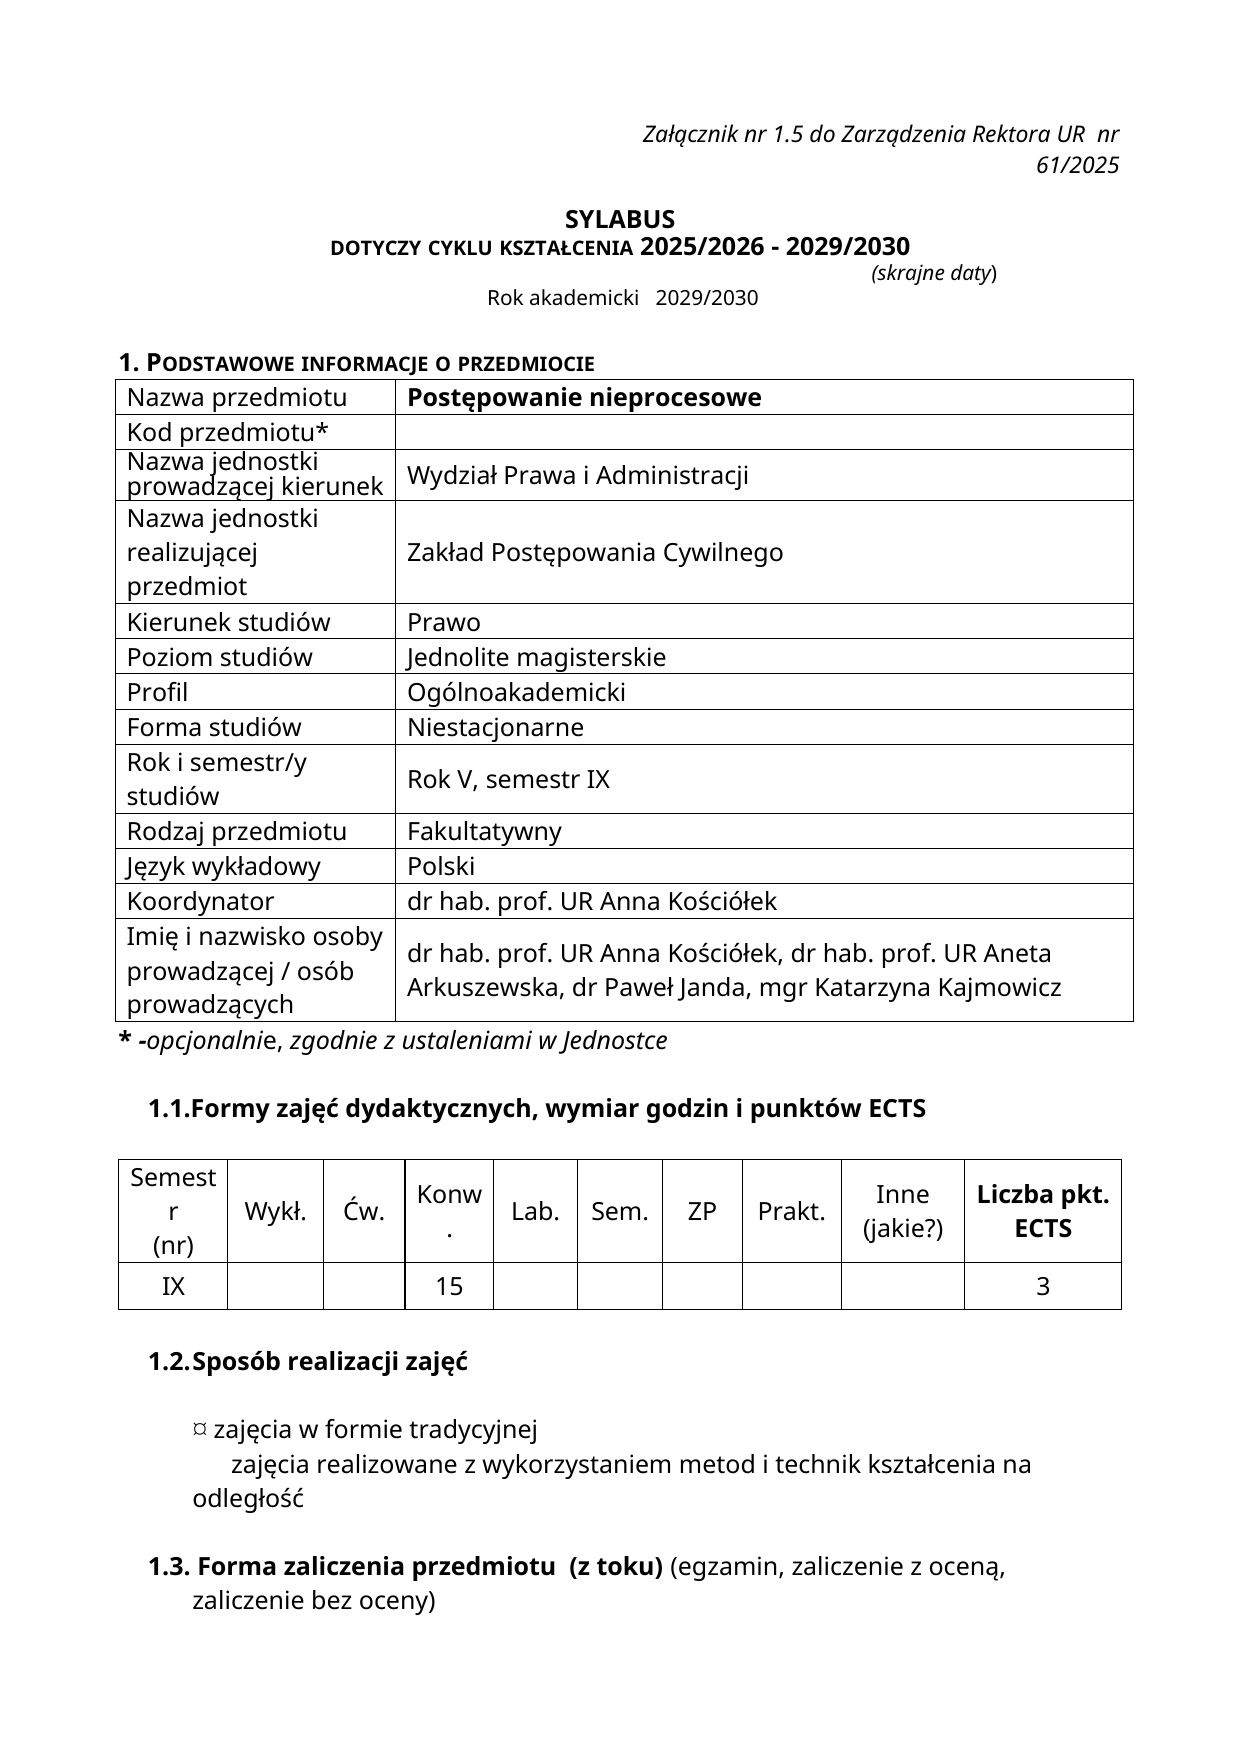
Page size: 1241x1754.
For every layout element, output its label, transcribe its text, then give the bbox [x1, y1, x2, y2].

table_cell Kierunek studiów [116, 604, 395, 638]
table_header Liczba pkt. ECTS [965, 1160, 1121, 1262]
table_cell [396, 415, 1133, 449]
table_header Nazwa przedmiotu [116, 380, 395, 414]
table_cell Profil [116, 674, 395, 708]
text * -opcjonalnie, zgodnie z ustaleniami w Jednostce [118, 1022, 1122, 1056]
table_cell Koordynator [116, 884, 395, 918]
table_cell [842, 1263, 964, 1309]
table_cell Polski [396, 849, 1133, 883]
table_cell [743, 1263, 841, 1309]
text zajęcia w formie tradycyjnej [192, 1412, 1122, 1446]
text SYLABUS [118, 201, 1122, 236]
text Załącznik nr 1.5 do Zarządzenia Rektora UR nr 61/2025 [118, 118, 1122, 181]
text Rok akademicki 2029/2030 [118, 286, 1122, 311]
table_header Konw. [406, 1160, 493, 1262]
table_cell Prawo [396, 604, 1133, 638]
table_header Prakt. [743, 1160, 841, 1262]
table_header Semestr (nr) [119, 1160, 227, 1262]
table_cell Zakład Postępowania Cywilnego [396, 501, 1133, 603]
table_cell Imię i nazwisko osoby prowadzącej / osób prowadzących [116, 919, 395, 1021]
table_header Lab. [494, 1160, 577, 1262]
table_cell Nazwa jednostki realizującej przedmiot [116, 501, 395, 603]
table_cell IX [119, 1263, 227, 1309]
text zajęcia realizowane z wykorzystaniem metod i technik kształcenia na odległość [192, 1446, 1122, 1514]
table_cell [578, 1263, 662, 1309]
text dotyczy cyklu kształcenia 2025/2026 - 2029/2030 [118, 236, 1122, 261]
table_cell Język wykładowy [116, 849, 395, 883]
table_header Postępowanie nieprocesowe [396, 380, 1133, 414]
table_cell Kod przedmiotu* [116, 415, 395, 449]
table_header Sem. [578, 1160, 662, 1262]
table_cell [324, 1263, 404, 1309]
table_cell Niestacjonarne [396, 710, 1133, 743]
table_cell Jednolite magisterskie [396, 639, 1133, 673]
table_cell Nazwa jednostki prowadzącej kierunek [116, 450, 395, 500]
table_cell dr hab. prof. UR Anna Kościółek, dr hab. prof. UR Aneta Arkuszewska, dr Paweł Janda, mgr Katarzyna Kajmowicz [396, 919, 1133, 1021]
table_cell Ogólnoakademicki [396, 674, 1133, 708]
table_header Wykł. [228, 1160, 323, 1262]
table_cell 15 [406, 1263, 493, 1309]
table_header Ćw. [324, 1160, 404, 1262]
table_cell Poziom studiów [116, 639, 395, 673]
table_cell Fakultatywny [396, 814, 1133, 848]
table_cell Rok V, semestr IX [396, 745, 1133, 813]
text 1. Podstawowe informacje o przedmiocie [118, 344, 1122, 379]
table_cell 3 [965, 1263, 1121, 1309]
text 1.1.Formy zajęć dydaktycznych, wymiar godzin i punktów ECTS [148, 1090, 1122, 1124]
table_cell Rok i semestr/y studiów [116, 745, 395, 813]
table_cell dr hab. prof. UR Anna Kościółek [396, 884, 1133, 918]
table_cell [228, 1263, 323, 1309]
table_cell Forma studiów [116, 710, 395, 743]
table_cell [663, 1263, 742, 1309]
table_cell [494, 1263, 577, 1309]
text 1.2. Sposób realizacji zajęć [148, 1344, 1122, 1378]
text 1.3. Forma zaliczenia przedmiotu (z toku) (egzamin, zaliczenie z oceną, zaliczenie bez oceny) [148, 1548, 1122, 1617]
table_cell Rodzaj przedmiotu [116, 814, 395, 848]
table_header ZP [663, 1160, 742, 1262]
table_cell Wydział Prawa i Administracji [396, 450, 1133, 500]
text (skrajne daty) [118, 261, 1122, 286]
table_header Inne (jakie?) [842, 1160, 964, 1262]
